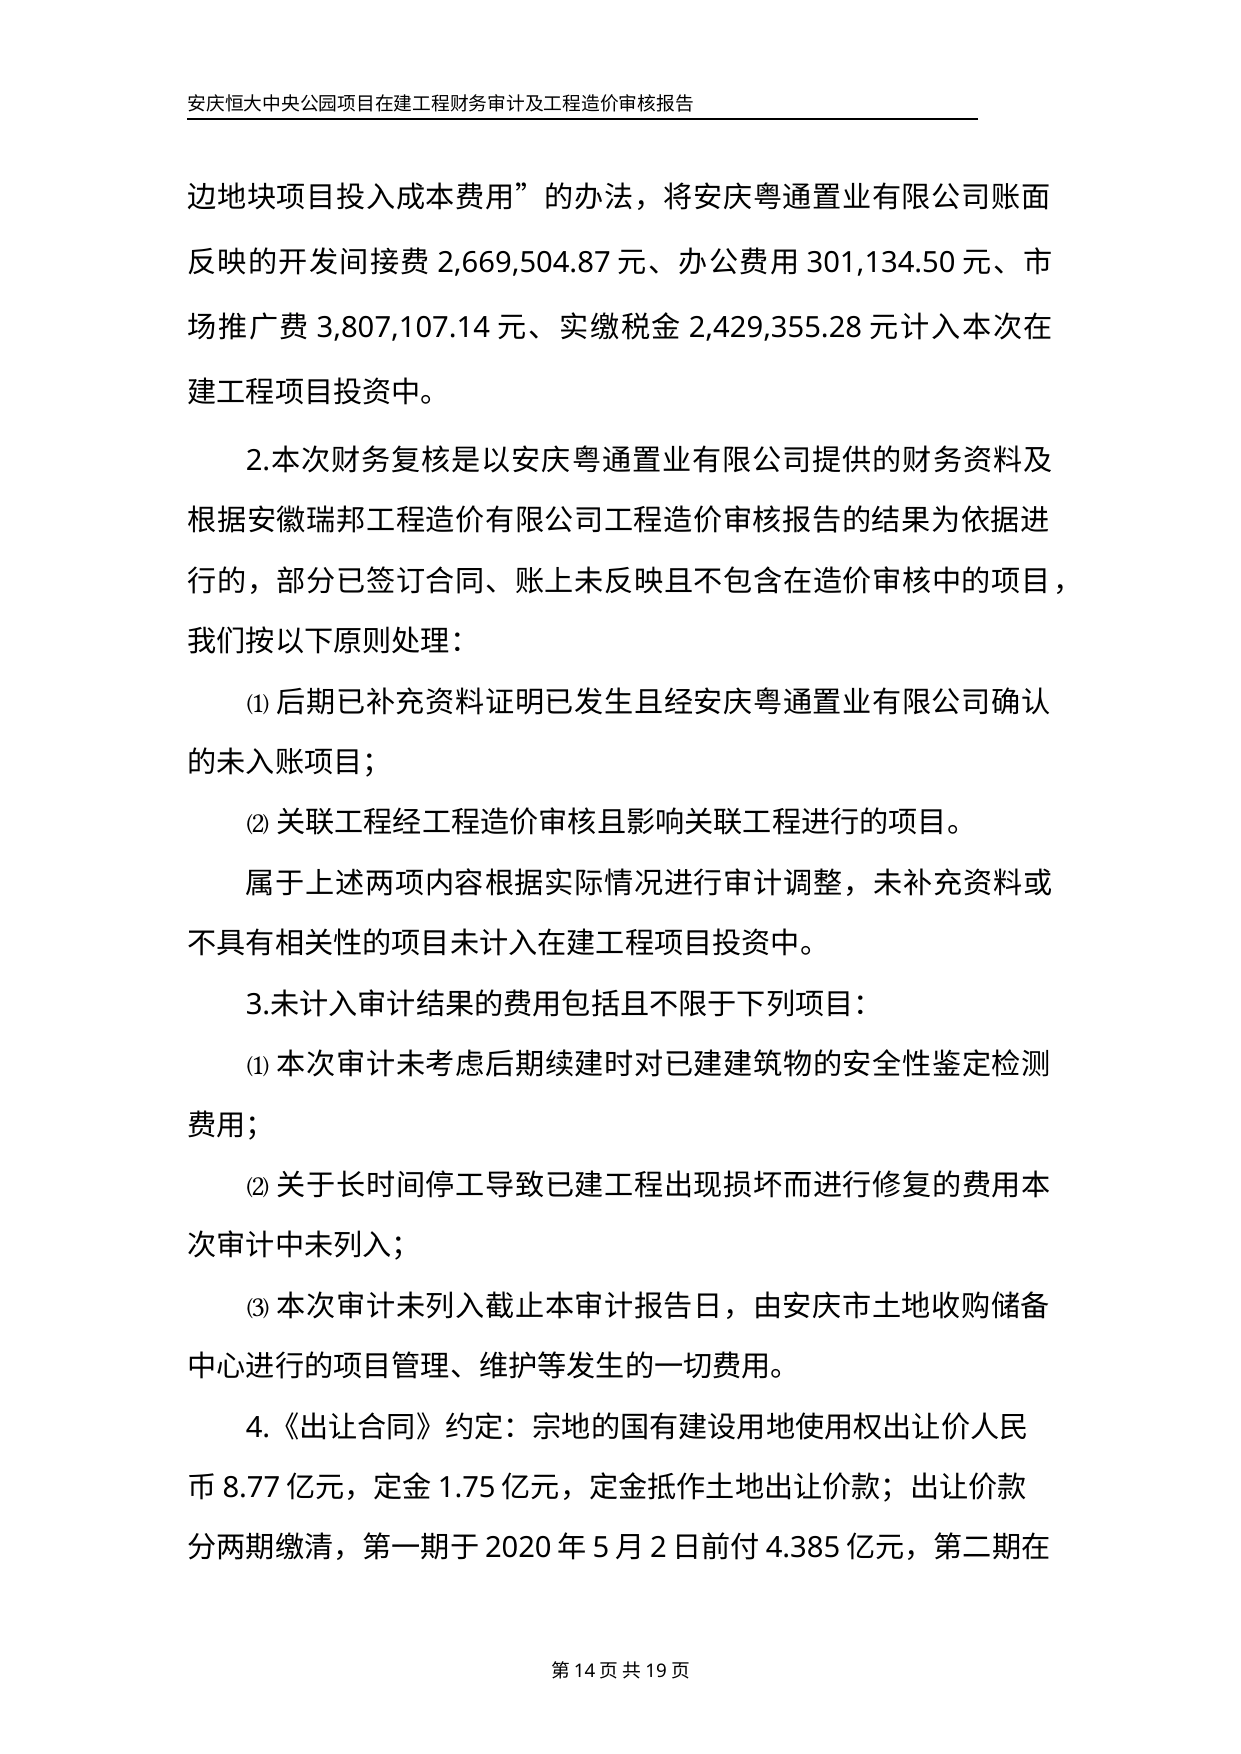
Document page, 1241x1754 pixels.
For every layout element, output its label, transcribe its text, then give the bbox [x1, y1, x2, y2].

text ⑶本次审计未列入截止本审计报告日，由安庆市土地收购储备中心进行的项目管理、维护等发生的一切费用。 [187, 1268, 1053, 1389]
text 3.未计入审计结果的费用包括且不限于下列项目： [187, 966, 1053, 1026]
text 属于上述两项内容根据实际情况进行审计调整，未补充资料或不具有相关性的项目未计入在建工程项目投资中。 [187, 845, 1053, 966]
text ⑵关联工程经工程造价审核且影响关联工程进行的项目。 [187, 784, 1053, 845]
text ⑴本次审计未考虑后期续建时对已建建筑物的安全性鉴定检测费用； [187, 1026, 1053, 1147]
text ⑴后期已补充资料证明已发生且经安庆粤通置业有限公司确认的未入账项目； [187, 664, 1053, 784]
text 2.本次财务复核是以安庆粤通置业有限公司提供的财务资料及根据安徽瑞邦工程造价有限公司工程造价审核报告的结果为依据进行的，部分已签订合同、账上未反映且不包含在造价审核中的项目，我们按以下原则处理： [187, 422, 1053, 664]
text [187, 1389, 1053, 1570]
text ⑵关于长时间停工导致已建工程出现损坏而进行修复的费用本次审计中未列入； [187, 1147, 1053, 1268]
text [187, 162, 1053, 422]
